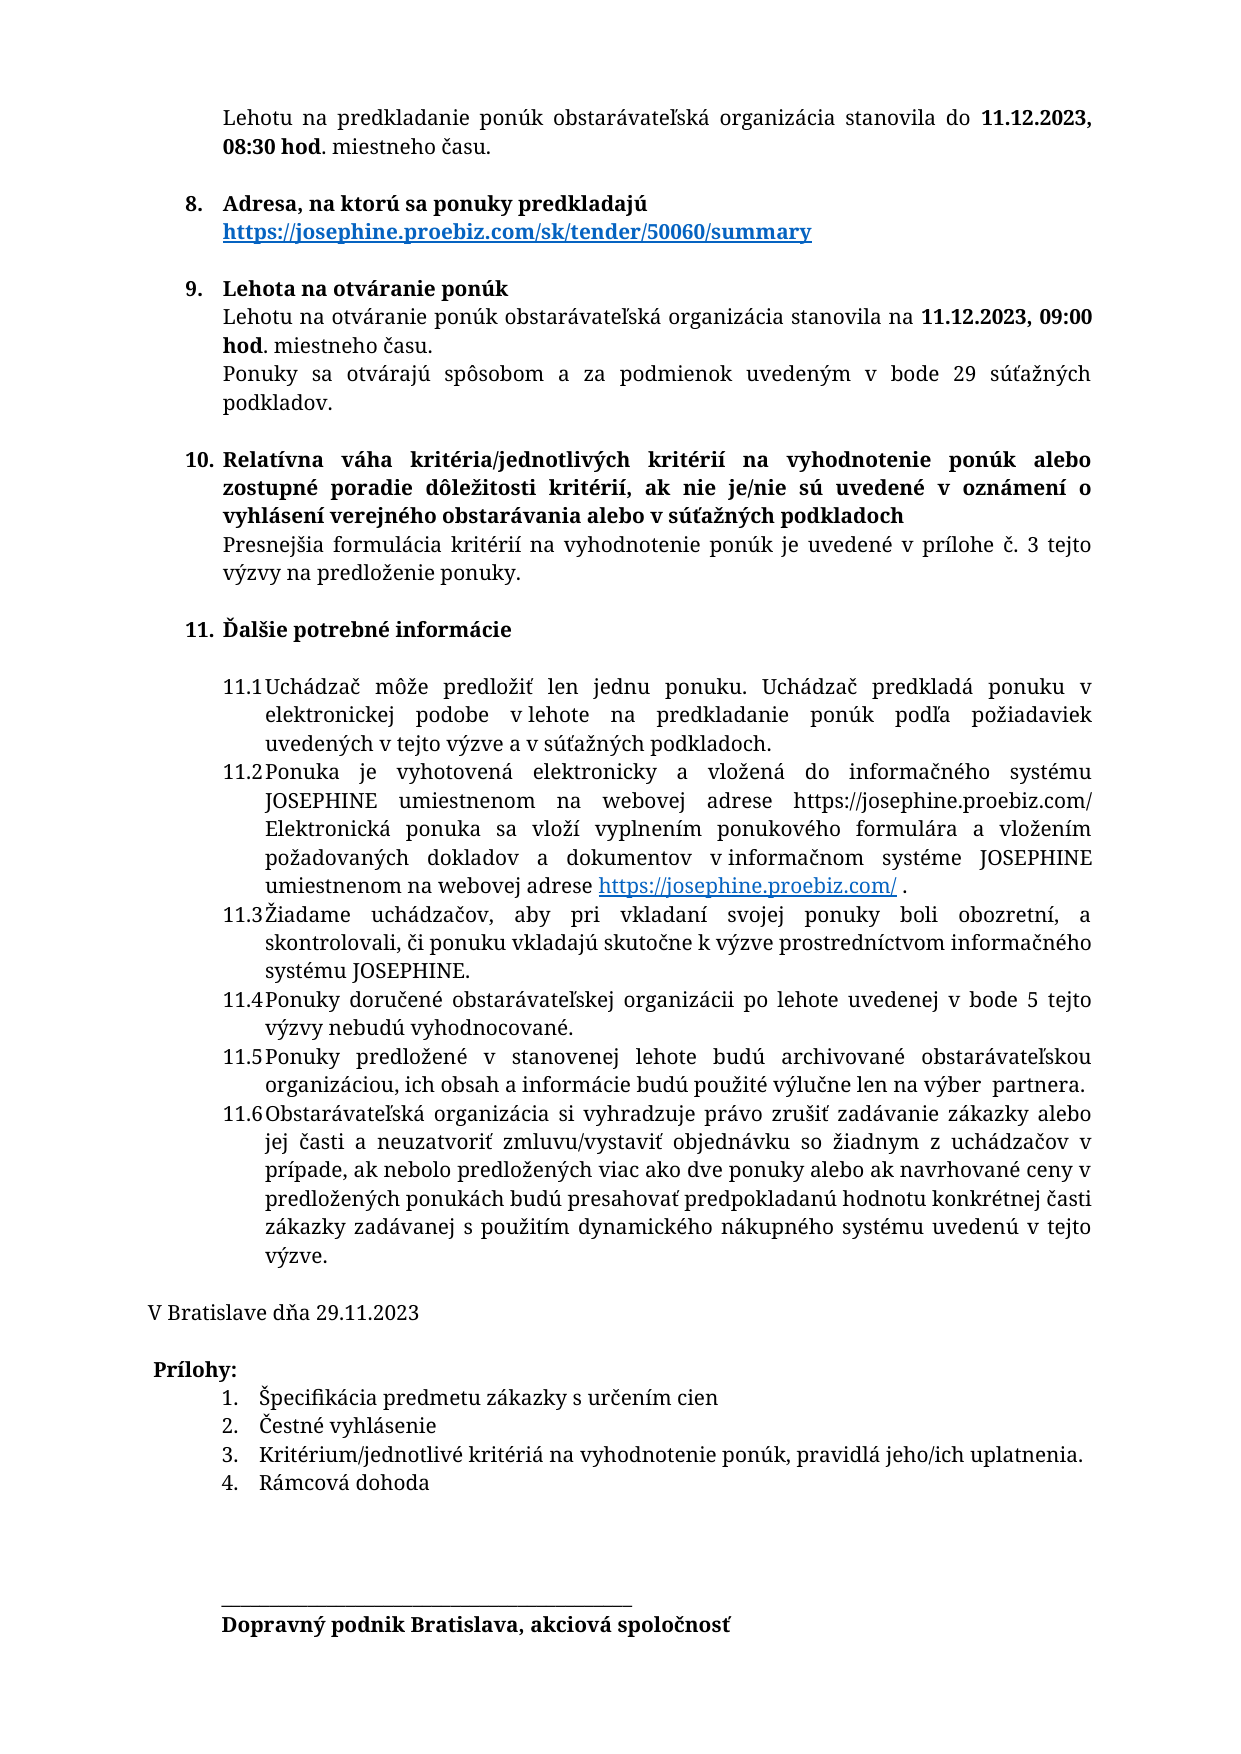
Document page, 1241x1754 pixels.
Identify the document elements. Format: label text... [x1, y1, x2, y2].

list https://josephine.proebiz.com/sk/tender/50060/summary [223, 217, 1093, 246]
list Čestné vyhlásenie [221, 1412, 1093, 1440]
list Ponuky sa otvárajú spôsobom a za podmienok uvedeným v bode 29 súťažných podkladov. [223, 359, 1093, 416]
text V Bratislave dňa 29.11.2023 [148, 1298, 1093, 1326]
list Obstarávateľská organizácia si vyhradzuje právo zrušiť zadávanie zákazky alebo jej časti a neuzatvoriť zmluvu/vystaviť objednávku so žiadnym z uchádzačov v prípade, ak nebolo predložených viac ako dve ponuky alebo ak navrhované ceny v predložených ponukách budú presahovať predpokladanú hodnotu konkrétnej časti zákazky zadávanej s použitím dynamického nákupného systému uvedenú v tejto výzve. [223, 1099, 1093, 1269]
list Špecifikácia predmetu zákazky s určením cien [221, 1383, 1093, 1412]
list Ďalšie potrebné informácie [185, 615, 1093, 644]
list Kritérium/jednotlivé kritériá na vyhodnotenie ponúk, pravidlá jeho/ich uplatnenia. [221, 1440, 1093, 1468]
list Rámcová dohoda [221, 1468, 1093, 1497]
list Adresa, na ktorú sa ponuky predkladajú [185, 189, 1093, 217]
list Žiadame uchádzačov, aby pri vkladaní svojej ponuky boli obozretní, a skontrolovali, či ponuku vkladajú skutočne k výzve prostredníctvom informačného systému Josephine. [223, 900, 1093, 985]
list Lehotu na predkladanie ponúk obstarávateľská organizácia stanovila do 11.12.2023, 08:30 hod. miestneho času. [223, 103, 1093, 160]
list Presnejšia formulácia kritérií na vyhodnotenie ponúk je uvedené v prílohe č. 3 tejto výzvy na predloženie ponuky. [223, 530, 1093, 587]
list Ponuky predložené v stanovenej lehote budú archivované obstarávateľskou organizáciou, ich obsah a informácie budú použité výlučne len na výber partnera. [223, 1042, 1093, 1099]
text Prílohy: [148, 1355, 1093, 1383]
list Lehota na otváranie ponúk [185, 274, 1093, 302]
text ___________________________________________ [148, 1582, 1093, 1611]
list Ponuka je vyhotovená elektronicky a vložená do informačného systému JOSEPHINE umiestnenom na webovej adrese https://josephine.proebiz.com/ Elektronická ponuka sa vloží vyplnením ponukového formulára a vložením požadovaných dokladov a dokumentov v informačnom systéme JOSEPHINE umiestnenom na webovej adrese https://josephine.proebiz.com/ . [223, 757, 1093, 900]
list Relatívna váha kritéria/jednotlivých kritérií na vyhodnotenie ponúk alebo zostupné poradie dôležitosti kritérií, ak nie je/nie sú uvedené v oznámení o vyhlásení verejného obstarávania alebo v súťažných podkladoch [185, 445, 1093, 530]
list Uchádzač môže predložiť len jednu ponuku. Uchádzač predkladá ponuku v elektronickej podobe v lehote na predkladanie ponúk podľa požiadaviek uvedených v tejto výzve a v súťažných podkladoch. [223, 672, 1093, 757]
text Dopravný podnik Bratislava, akciová spoločnosť [148, 1611, 1093, 1639]
list Lehotu na otváranie ponúk obstarávateľská organizácia stanovila na 11.12.2023, 09:00 hod. miestneho času. [223, 302, 1093, 359]
list Ponuky doručené obstarávateľskej organizácii po lehote uvedenej v bode 5 tejto výzvy nebudú vyhodnocované. [223, 985, 1093, 1042]
